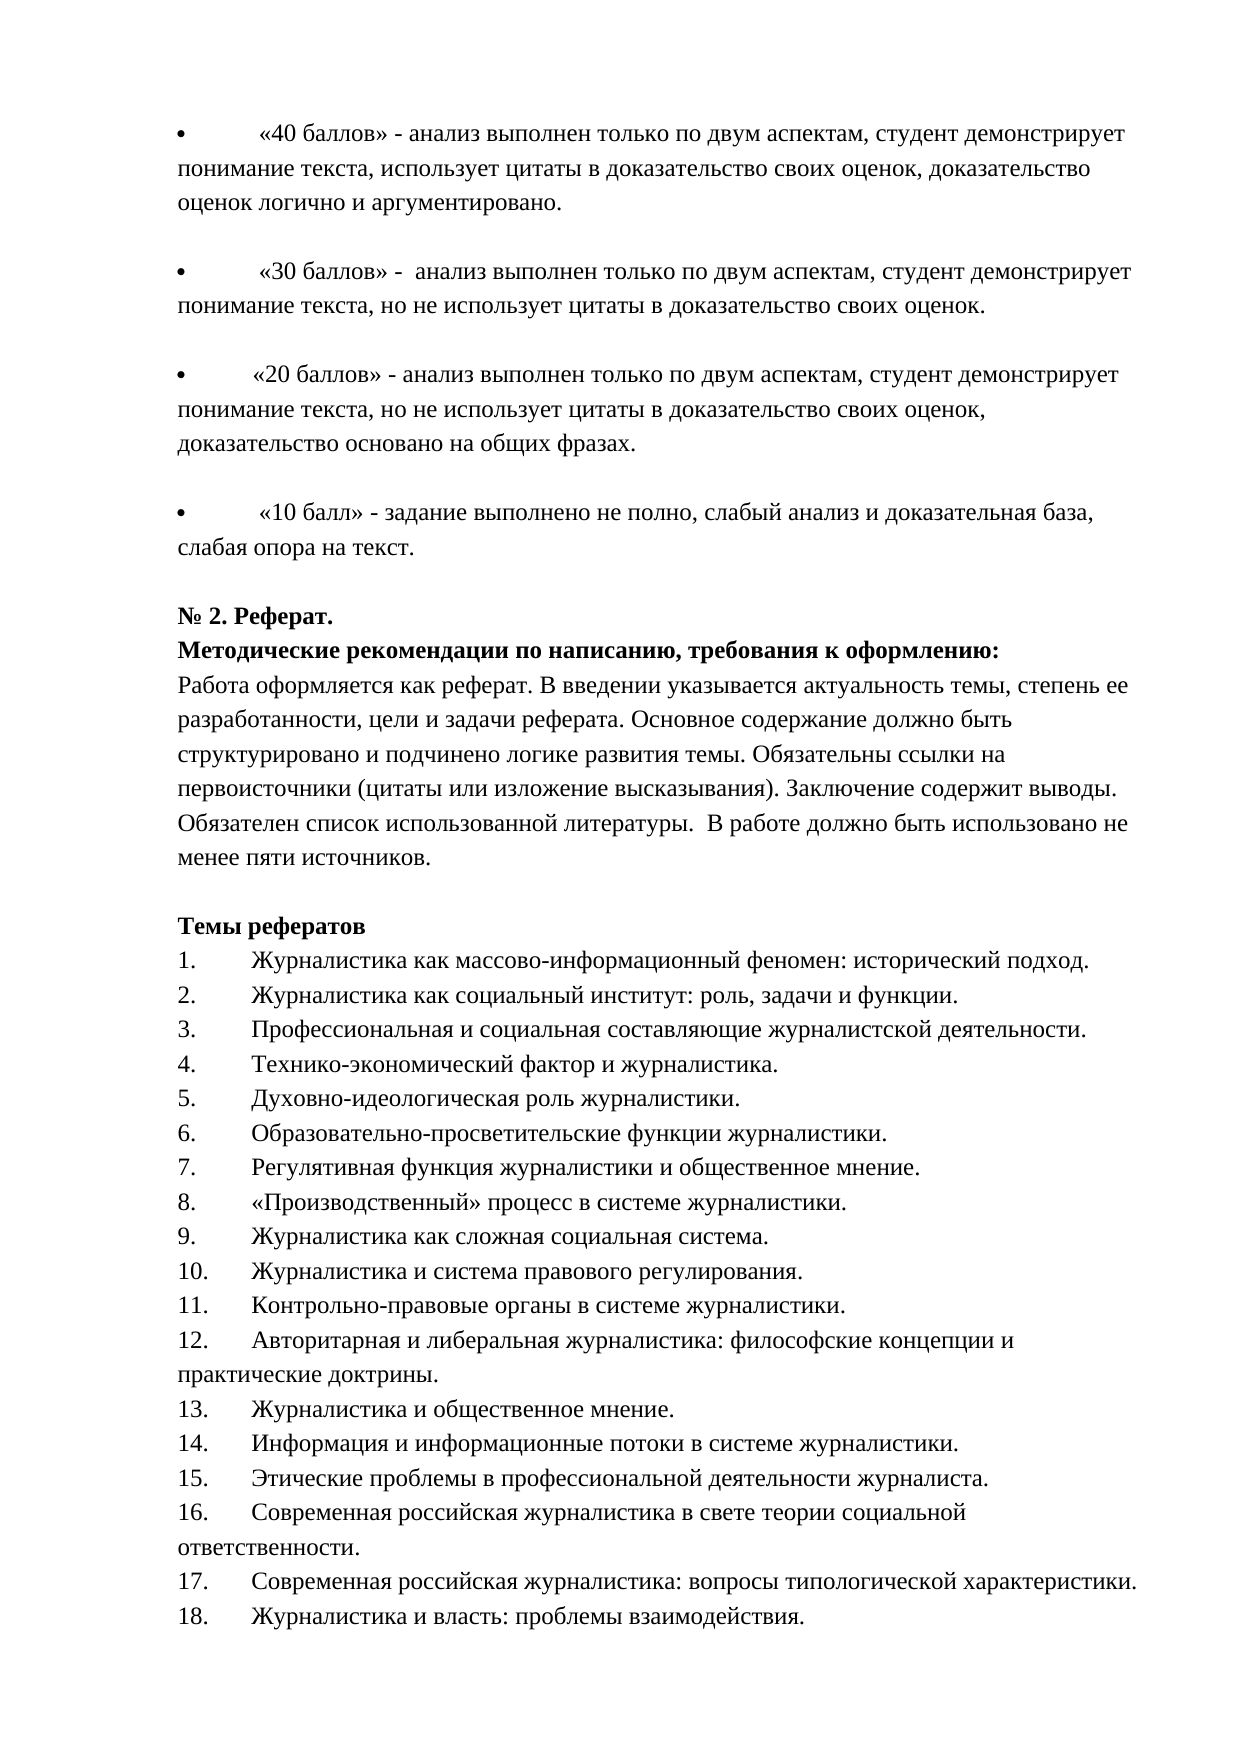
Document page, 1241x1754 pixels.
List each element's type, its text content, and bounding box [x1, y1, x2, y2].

list «20 баллов» - анализ выполнен только по двум аспектам, студент демонстрирует понимание текста, но не использует цитаты в доказательство своих оценок, доказательство основано на общих фразах. [177, 359, 1152, 457]
list Авторитарная и либеральная журналистика: философские концепции и практические доктрины. [177, 1325, 1152, 1388]
list Контрольно-правовые органы в системе журналистики. [177, 1290, 1152, 1319]
list «Производственный» процесс в системе журналистики. [177, 1187, 1152, 1216]
list Современная российская журналистика: вопросы типологической характеристики. [177, 1566, 1152, 1595]
list Регулятивная функция журналистики и общественное мнение. [177, 1152, 1152, 1181]
list Журналистика и система правового регулирования. [177, 1256, 1152, 1285]
list Журналистика как массово-информационный феномен: исторический подход. [177, 946, 1152, 974]
list Журналистика и власть: проблемы взаимодействия. [177, 1601, 1152, 1629]
list Духовно-идеологическая роль журналистики. [177, 1083, 1152, 1112]
list Журналистика как сложная социальная система. [177, 1221, 1152, 1250]
text Темы рефератов [177, 911, 1152, 940]
list «40 баллов» - анализ выполнен только по двум аспектам, студент демонстрирует понимание текста, использует цитаты в доказательство своих оценок, доказательство оценок логично и аргументировано. [177, 118, 1152, 216]
list Образовательно-просветительские функции журналистики. [177, 1118, 1152, 1147]
list Информация и информационные потоки в системе журналистики. [177, 1428, 1152, 1457]
list Журналистика как социальный институт: роль, задачи и функции. [177, 980, 1152, 1009]
text Методические рекомендации по написанию, требования к оформлению: [177, 635, 1152, 664]
text № 2. Реферат. [177, 601, 1152, 629]
list Этические проблемы в профессиональной деятельности журналиста. [177, 1463, 1152, 1492]
list «30 баллов» - анализ выполнен только по двум аспектам, студент демонстрирует понимание текста, но не использует цитаты в доказательство своих оценок. [177, 256, 1152, 319]
list Профессиональная и социальная составляющие журналистской деятельности. [177, 1014, 1152, 1043]
list Современная российская журналистика в свете теории социальной ответственности. [177, 1497, 1152, 1561]
list «10 балл» - задание выполнено не полно, слабый анализ и доказательная база, слабая опора на текст. [177, 497, 1152, 561]
list Журналистика и общественное мнение. [177, 1394, 1152, 1423]
list Технико-экономический фактор и журналистика. [177, 1049, 1152, 1078]
text Работа оформляется как реферат. В введении указывается актуальность темы, степень ее разработанности, цели и задачи реферата. Основное содержание должно быть структурировано и подчинено логике развития темы. Обязательны ссылки на первоисточники (цитаты или изложение высказывания). Заключение содержит выводы. Обязателен список использованной литературы. В работе должно быть использовано не менее пяти источников. [177, 670, 1152, 871]
